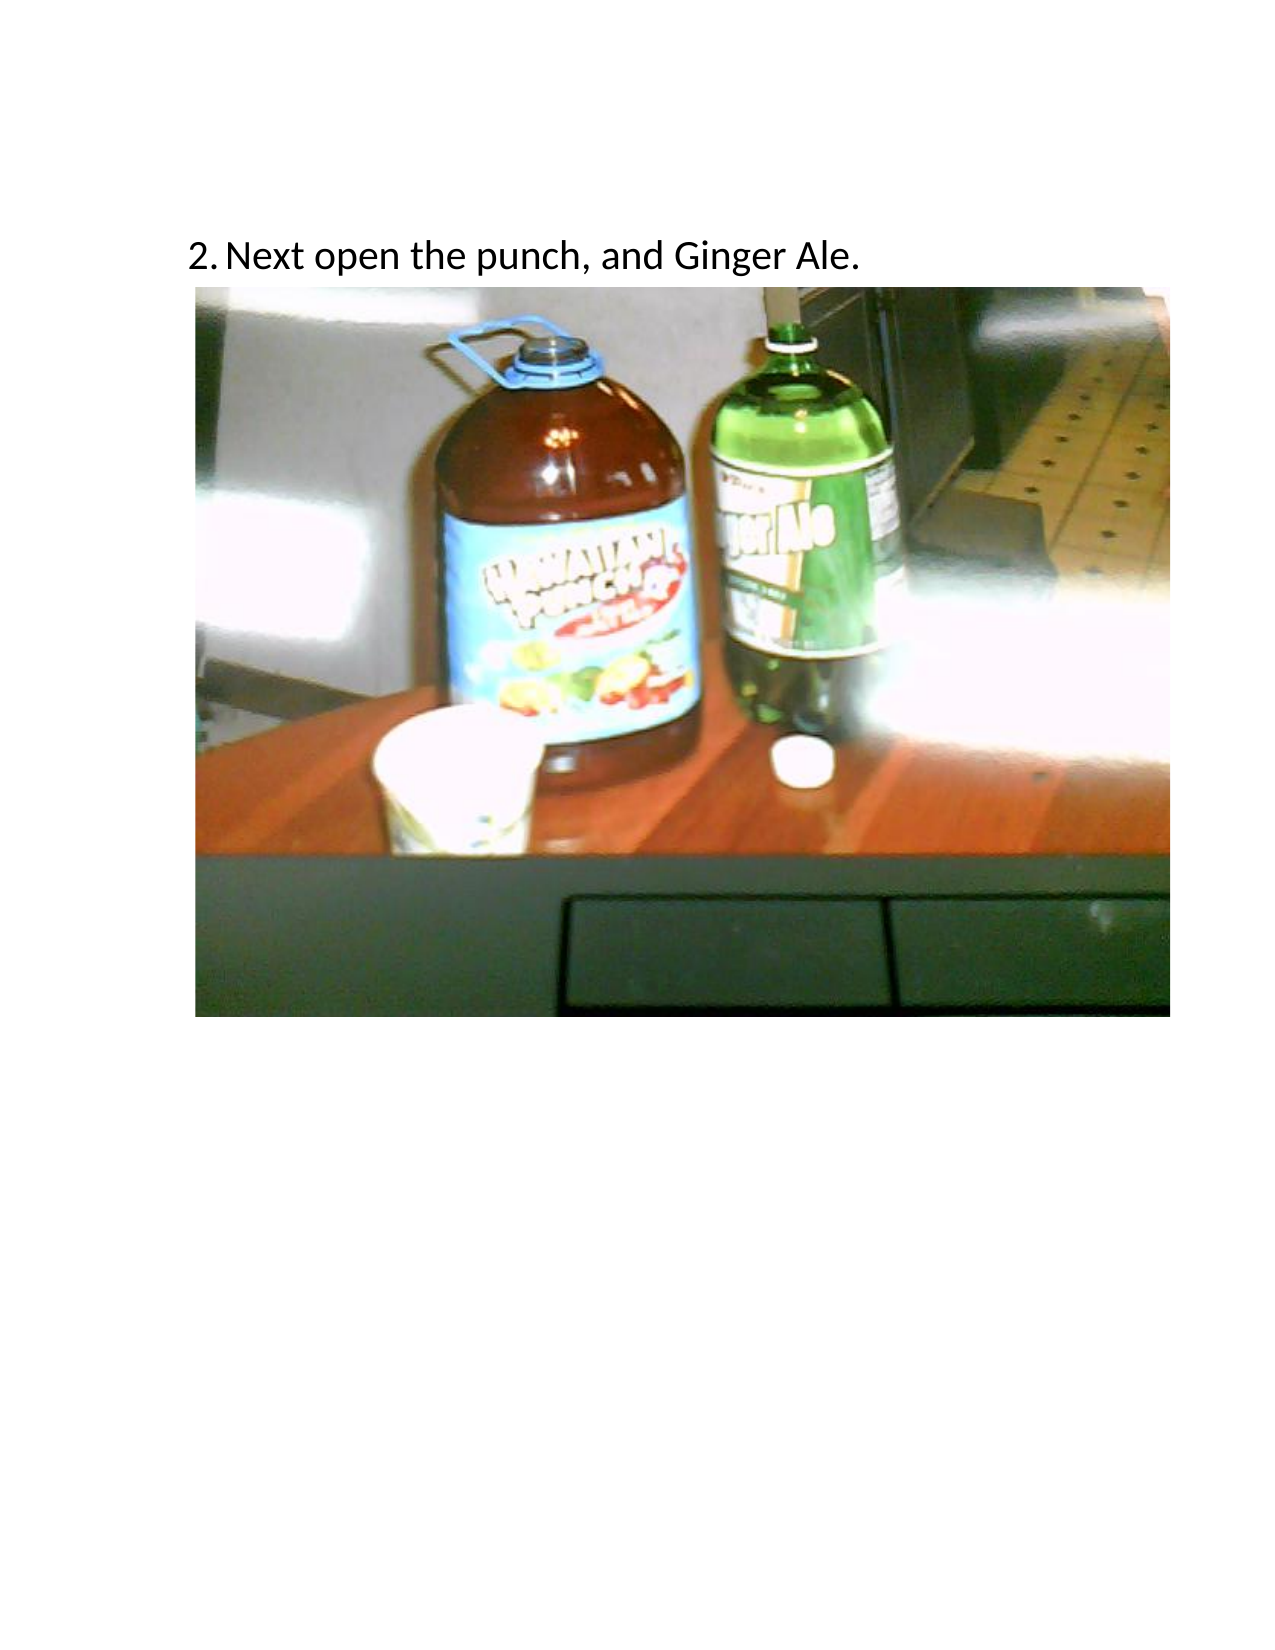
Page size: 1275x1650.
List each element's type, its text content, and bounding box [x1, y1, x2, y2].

picture [195, 287, 1171, 1014]
list Next open the punch, and Ginger Ale. [187, 229, 1125, 280]
